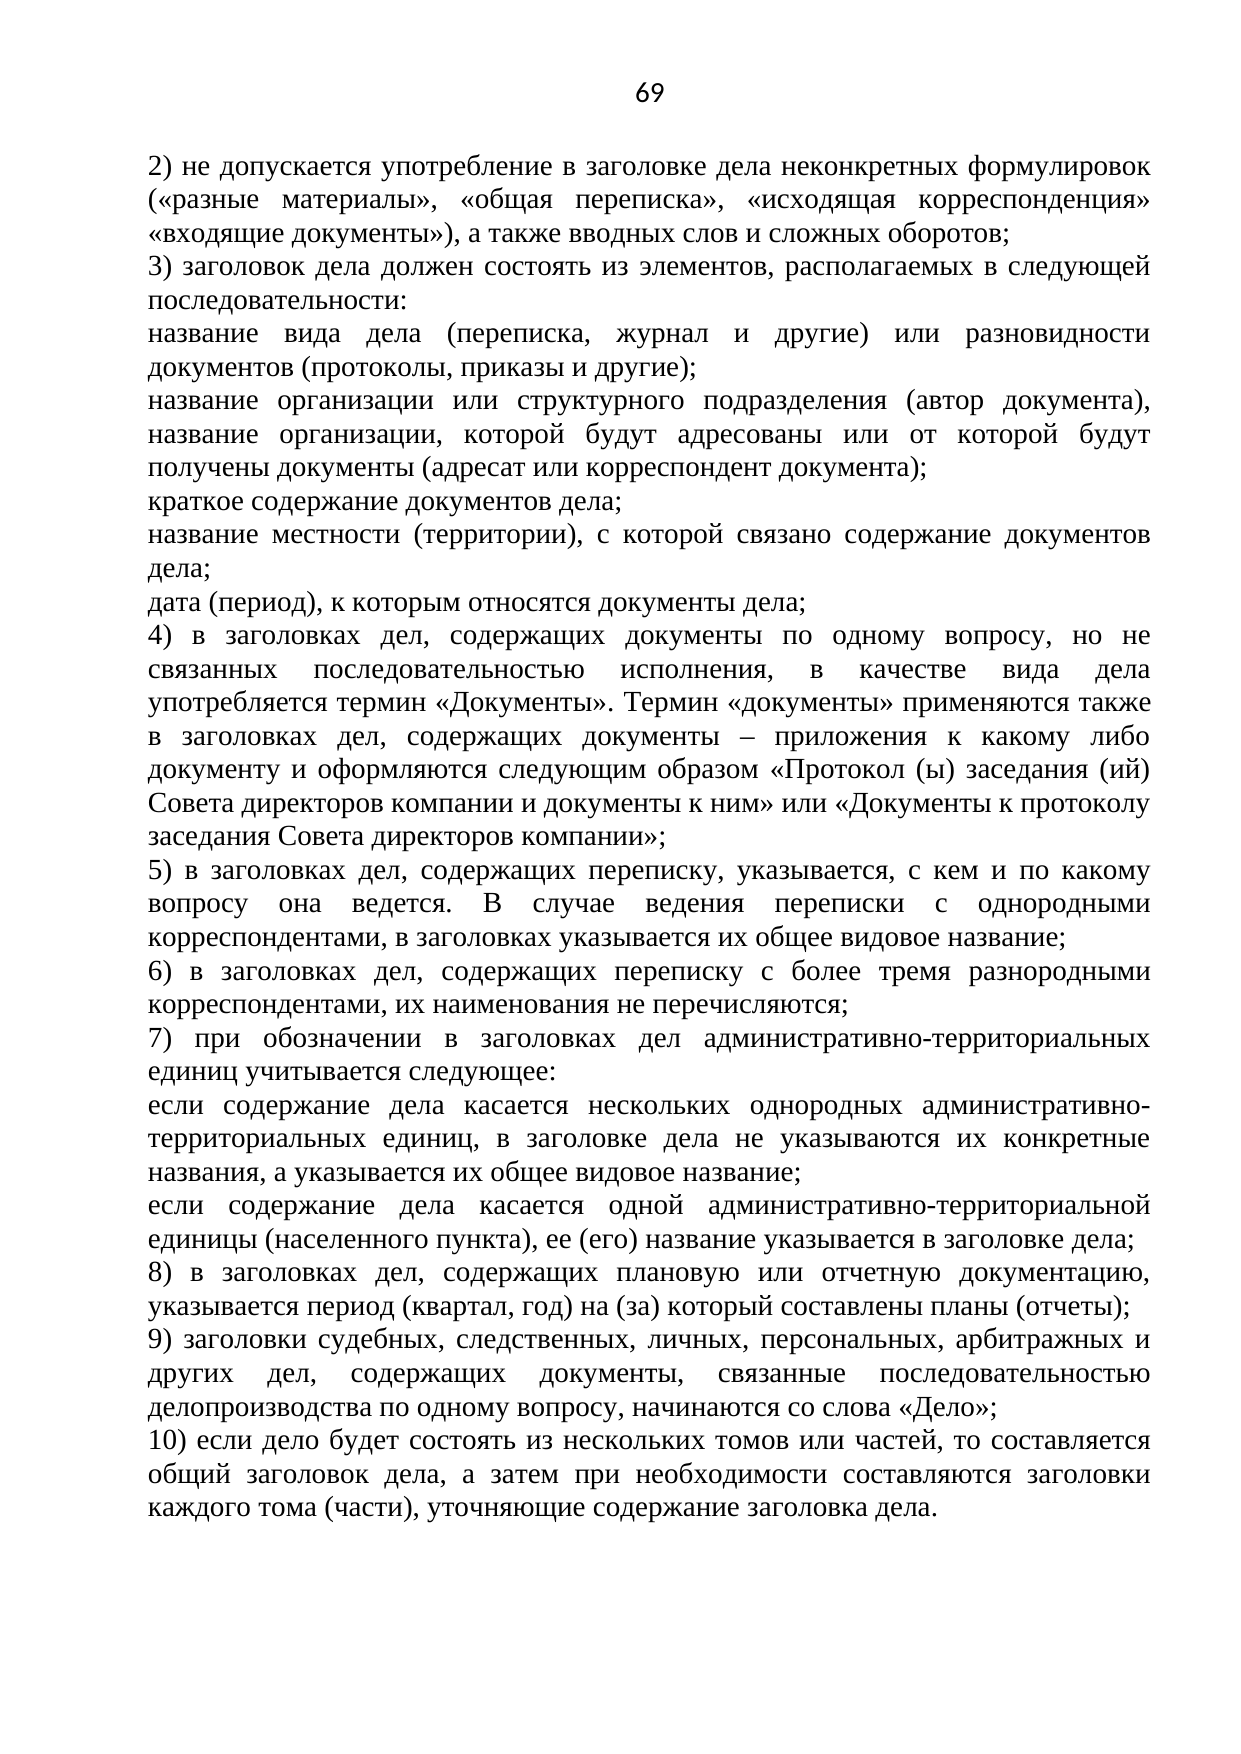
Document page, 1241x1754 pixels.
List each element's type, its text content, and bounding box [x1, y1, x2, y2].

text название организации или структурного подразделения (автор документа), название организации, которой будут адресованы или от которой будут получены документы (адресат или корреспондент документа); [148, 382, 1152, 483]
text название вида дела (переписка, журнал и другие) или разновидности документов (протоколы, приказы и другие); [148, 315, 1152, 382]
text 3) заголовок дела должен состоять из элементов, располагаемых в следующей последовательности: [148, 248, 1152, 315]
text 6) в заголовках дел, содержащих переписку с более тремя разнородными корреспондентами, их наименования не перечисляются; [148, 953, 1152, 1020]
text 5) в заголовках дел, содержащих переписку, указывается, с кем и по какому вопросу она ведется. В случае ведения переписки с однородными корреспондентами, в заголовках указывается их общее видовое название; [148, 852, 1152, 953]
text название местности (территории), с которой связано содержание документов дела; [148, 517, 1152, 584]
text если содержание дела касается нескольких однородных административно-территориальных единиц, в заголовке дела не указываются их конкретные названия, а указывается их общее видовое название; [148, 1087, 1152, 1187]
text если содержание дела касается одной административно-территориальной единицы (населенного пункта), ее (его) название указывается в заголовке дела; [148, 1187, 1152, 1254]
text 2) не допускается употребление в заголовке дела неконкретных формулировок («разные материалы», «общая переписка», «исходящая корреспонденция» «входящие документы»), а также вводных слов и сложных оборотов; [148, 148, 1152, 248]
text 4) в заголовках дел, содержащих документы по одному вопросу, но не связанных последовательностью исполнения, в качестве вида дела употребляется термин «Документы». Термин «документы» применяются также в заголовках дел, содержащих документы – приложения к какому либо документу и оформляются следующим образом «Протокол (ы) заседания (ий) Совета директоров компании и документы к ним» или «Документы к протоколу заседания Совета директоров компании»; [148, 617, 1152, 852]
text 8) в заголовках дел, содержащих плановую или отчетную документацию, указывается период (квартал, год) на (за) который составлены планы (отчеты); [148, 1254, 1152, 1322]
text 9) заголовки судебных, следственных, личных, персональных, арбитражных и других дел, содержащих документы, связанные последовательностью делопроизводства по одному вопросу, начинаются со слова «Дело»; [148, 1322, 1152, 1422]
text краткое содержание документов дела; [148, 483, 1152, 517]
text 10) если дело будет состоять из нескольких томов или частей, то составляется общий заголовок дела, а затем при необходимости составляются заголовки каждого тома (части), уточняющие содержание заголовка дела. [148, 1422, 1152, 1523]
text 7) при обозначении в заголовках дел административно-территориальных единиц учитывается следующее: [148, 1020, 1152, 1087]
text дата (период), к которым относятся документы дела; [148, 584, 1152, 617]
